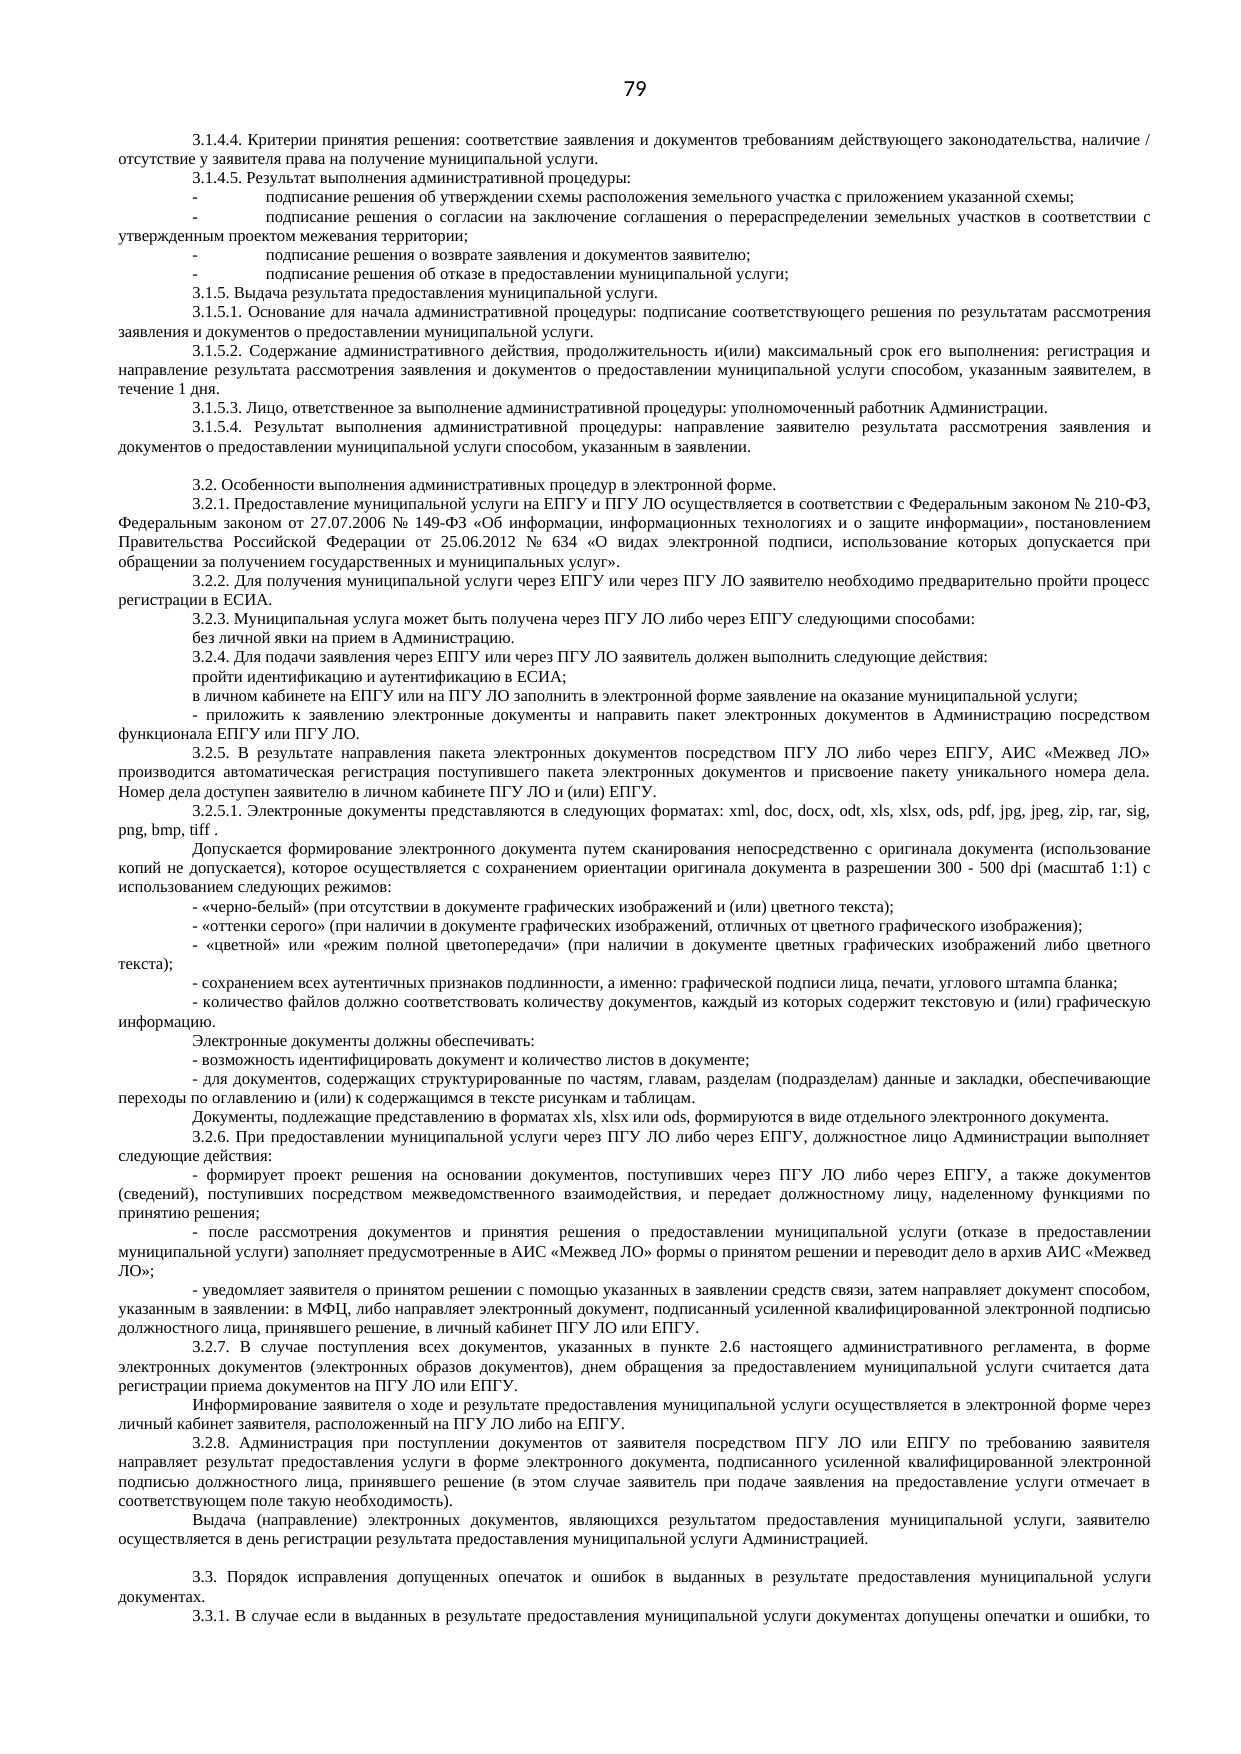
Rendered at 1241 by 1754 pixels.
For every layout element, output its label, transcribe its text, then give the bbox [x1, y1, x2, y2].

text Электронные документы должны обеспечивать: [118, 1031, 1152, 1050]
text 3.2. Особенности выполнения административных процедур в электронной форме. [118, 475, 1152, 494]
text без личной явки на прием в Администрацию. [118, 628, 1152, 647]
text 3.2.1. Предоставление муниципальной услуги на ЕПГУ и ПГУ ЛО осуществляется в соответствии с Федеральным законом № 210-ФЗ, Федеральным законом от 27.07.2006 № 149-ФЗ «Об информации, информационных технологиях и о защите информации», постановлением Правительства Российской Федерации от 25.06.2012 № 634 «О видах электронной подписи, использование которых допускается при обращении за получением государственных и муниципальных услуг». [118, 494, 1152, 571]
text Допускается формирование электронного документа путем сканирования непосредственно с оригинала документа (использование копий не допускается), которое осуществляется с сохранением ориентации оригинала документа в разрешении 300 - 500 dpi (масштаб 1:1) с использованием следующих режимов: [118, 839, 1152, 896]
text - «цветной» или «режим полной цветопередачи» (при наличии в документе цветных графических изображений либо цветного текста); [118, 935, 1152, 973]
text - «оттенки серого» (при наличии в документе графических изображений, отличных от цветного графического изображения); [118, 916, 1152, 935]
text - подписание решения об утверждении схемы расположения земельного участка с приложением указанной схемы; [118, 187, 1152, 206]
text - формирует проект решения на основании документов, поступивших через ПГУ ЛО либо через ЕПГУ, а также документов (сведений), поступивших посредством межведомственного взаимодействия, и передает должностному лицу, наделенному функциями по принятию решения; [118, 1165, 1152, 1222]
text - возможность идентифицировать документ и количество листов в документе; [118, 1050, 1152, 1069]
text 3.2.2. Для получения муниципальной услуги через ЕПГУ или через ПГУ ЛО заявителю необходимо предварительно пройти процесс регистрации в ЕСИА. [118, 571, 1152, 609]
text Информирование заявителя о ходе и результате предоставления муниципальной услуги осуществляется в электронной форме через личный кабинет заявителя, расположенный на ПГУ ЛО либо на ЕПГУ. [118, 1395, 1152, 1433]
text 3.1.5.4. Результат выполнения административной процедуры: направление заявителю результата рассмотрения заявления и документов о предоставлении муниципальной услуги способом, указанным в заявлении. [118, 417, 1152, 456]
text 3.2.8. Администрация при поступлении документов от заявителя посредством ПГУ ЛО или ЕПГУ по требованию заявителя направляет результат предоставления услуги в форме электронного документа, подписанного усиленной квалифицированной электронной подписью должностного лица, принявшего решение (в этом случае заявитель при подаче заявления на предоставление услуги отмечает в соответствующем поле такую необходимость). [118, 1433, 1152, 1510]
text 3.2.6. При предоставлении муниципальной услуги через ПГУ ЛО либо через ЕПГУ, должностное лицо Администрации выполняет следующие действия: [118, 1126, 1152, 1165]
text Документы, подлежащие представлению в форматах xls, xlsx или ods, формируются в виде отдельного электронного документа. [118, 1107, 1152, 1126]
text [118, 1606, 1152, 1625]
text - для документов, содержащих структурированные по частям, главам, разделам (подразделам) данные и закладки, обеспечивающие переходы по оглавлению и (или) к содержащимся в тексте рисункам и таблицам. [118, 1069, 1152, 1107]
text - подписание решения о возврате заявления и документов заявителю; [118, 245, 1152, 264]
text 3.1.5.3. Лицо, ответственное за выполнение административной процедуры: уполномоченный работник Администрации. [118, 398, 1152, 417]
text - сохранением всех аутентичных признаков подлинности, а именно: графической подписи лица, печати, углового штампа бланка; [118, 973, 1152, 992]
text 3.1.5.2. Содержание административного действия, продолжительность и(или) максимальный срок его выполнения: регистрация и направление результата рассмотрения заявления и документов о предоставлении муниципальной услуги способом, указанным заявителем, в течение 1 дня. [118, 341, 1152, 398]
text в личном кабинете на ЕПГУ или на ПГУ ЛО заполнить в электронной форме заявление на оказание муниципальной услуги; [118, 686, 1152, 705]
text 3.2.4. Для подачи заявления через ЕПГУ или через ПГУ ЛО заявитель должен выполнить следующие действия: [118, 647, 1152, 666]
text 3.1.4.5. Результат выполнения административной процедуры: [118, 168, 1152, 187]
text пройти идентификацию и аутентификацию в ЕСИА; [118, 666, 1152, 686]
text - подписание решения об отказе в предоставлении муниципальной услуги; [118, 264, 1152, 283]
text 3.2.3. Муниципальная услуга может быть получена через ПГУ ЛО либо через ЕПГУ следующими способами: [118, 609, 1152, 628]
text 3.1.4.4. Критерии принятия решения: соответствие заявления и документов требованиям действующего законодательства, наличие / отсутствие у заявителя права на получение муниципальной услуги. [118, 130, 1152, 168]
text - количество файлов должно соответствовать количеству документов, каждый из которых содержит текстовую и (или) графическую информацию. [118, 992, 1152, 1031]
text 3.2.5. В результате направления пакета электронных документов посредством ПГУ ЛО либо через ЕПГУ, АИС «Межвед ЛО» производится автоматическая регистрация поступившего пакета электронных документов и присвоение пакету уникального номера дела. Номер дела доступен заявителю в личном кабинете ПГУ ЛО и (или) ЕПГУ. [118, 743, 1152, 801]
text 3.2.7. В случае поступления всех документов, указанных в пункте 2.6 настоящего административного регламента, в форме электронных документов (электронных образов документов), днем обращения за предоставлением муниципальной услуги считается дата регистрации приема документов на ПГУ ЛО или ЕПГУ. [118, 1337, 1152, 1395]
text Выдача (направление) электронных документов, являющихся результатом предоставления муниципальной услуги, заявителю осуществляется в день регистрации результата предоставления муниципальной услуги Администрацией. [118, 1510, 1152, 1548]
text - уведомляет заявителя о принятом решении с помощью указанных в заявлении средств связи, затем направляет документ способом, указанным в заявлении: в МФЦ, либо направляет электронный документ, подписанный усиленной квалифицированной электронной подписью должностного лица, принявшего решение, в личный кабинет ПГУ ЛО или ЕПГУ. [118, 1280, 1152, 1337]
text 3.1.5. Выдача результата предоставления муниципальной услуги. [118, 283, 1152, 302]
text - приложить к заявлению электронные документы и направить пакет электронных документов в Администрацию посредством функционала ЕПГУ или ПГУ ЛО. [118, 705, 1152, 743]
text - «черно-белый» (при отсутствии в документе графических изображений и (или) цветного текста); [118, 896, 1152, 916]
text - подписание решения о согласии на заключение соглашения о перераспределении земельных участков в соответствии с утвержденным проектом межевания территории; [118, 206, 1152, 245]
text 3.3. Порядок исправления допущенных опечаток и ошибок в выданных в результате предоставления муниципальной услуги документах. [118, 1567, 1152, 1606]
text - после рассмотрения документов и принятия решения о предоставлении муниципальной услуги (отказе в предоставлении муниципальной услуги) заполняет предусмотренные в АИС «Межвед ЛО» формы о принятом решении и переводит дело в архив АИС «Межвед ЛО»; [118, 1222, 1152, 1280]
text 3.1.5.1. Основание для начала административной процедуры: подписание соответствующего решения по результатам рассмотрения заявления и документов о предоставлении муниципальной услуги. [118, 302, 1152, 341]
text 3.2.5.1. Электронные документы представляются в следующих форматах: xml, doc, docx, odt, xls, xlsx, ods, pdf, jpg, jpeg, zip, rar, sig, png, bmp, tiff . [118, 801, 1152, 839]
